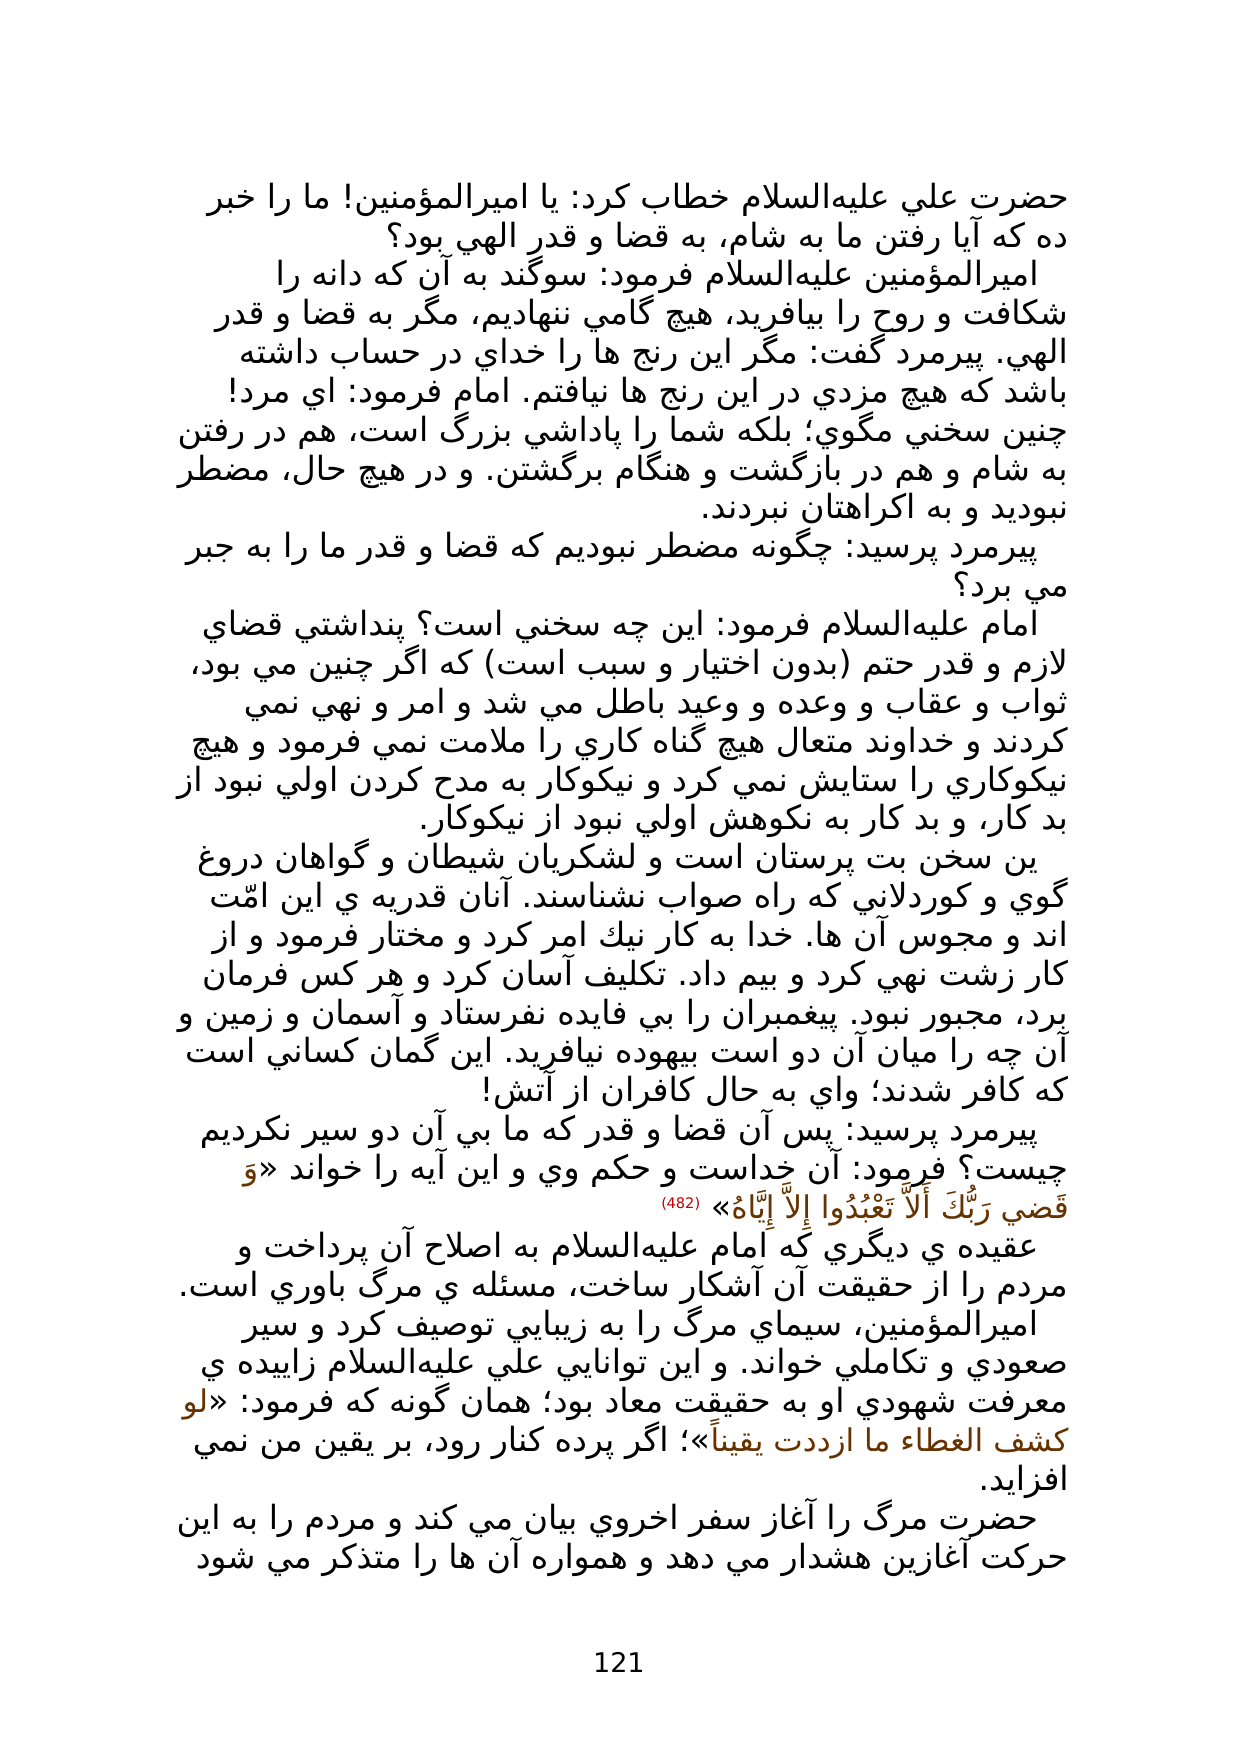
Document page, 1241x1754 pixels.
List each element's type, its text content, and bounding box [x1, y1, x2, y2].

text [169, 1498, 1069, 1576]
text امام عليه‌السلام فرمود: اين چه سخني است؟ پنداشتي قضاي لازم و قدر حتم (بدون اختيار و سبب است) كه اگر چنين مي بود، ثواب و عقاب و وعده و وعيد باطل مي شد و امر و نهي نمي كردند و خداوند متعال هيچ گناه كاري را ملامت نمي فرمود و هيچ نيكوكاري را ستايش نمي كرد و نيكوكار به مدح كردن اولي نبود از بد كار، و بد كار به نكوهش اولي نبود از نيكوكار. [169, 604, 1069, 838]
text عقيده ي ديگري كه امام عليه‌السلام به اصلاح آن پرداخت و مردم را از حقيقت آن آشكار ساخت، مسئله ي مرگ باوري است. [169, 1226, 1069, 1304]
text پيرمرد پرسيد: چگونه مضطر نبوديم كه قضا و قدر ما را به جبر مي برد؟ [169, 527, 1069, 604]
text اميرالمؤمنين، سيماي مرگ را به زيبايي توصيف كرد و سير صعودي و تكاملي خواند. و اين توانايي علي عليه‌السلام زاييده ي معرفت شهودي او به حقيقت معاد بود؛ همان گونه كه فرمود: «لو كشف الغطاء ما ازددت يقيناً»؛ اگر پرده كنار رود، بر يقين من نمي افزايد. [169, 1304, 1069, 1498]
text اميرالمؤمنين عليه‌السلام فرمود: سوگند به آن كه دانه را شكافت و روح را بيافريد، هيچ گامي ننهاديم، مگر به قضا و قدر الهي. پيرمرد گفت: مگر اين رنج ها را خداي در حساب داشته باشد كه هيچ مزدي در اين رنج ها نيافتم. امام فرمود: اي مرد! چنين سخني مگوي؛ بلكه شما را پاداشي بزرگ است، هم در رفتن به شام و هم در بازگشت و هنگام برگشتن. و در هيچ حال، مضطر نبوديد و به اكراهتان نبردند. [169, 255, 1069, 527]
text ين سخن بت پرستان است و لشكريان شيطان و گواهان دروغ گوي و كوردلاني كه راه صواب نشناسند. آنان قدريه ي اين امّت اند و مجوس آن ها. خدا به كار نيك امر كرد و مختار فرمود و از كار زشت نهي كرد و بيم داد. تكليف آسان كرد و هر كس فرمان برد، مجبور نبود. پيغمبران را بي فايده نفرستاد و آسمان و زمين و آن چه را ميان آن دو است بيهوده نيافريد. اين گمان كساني است كه كافر شدند؛ واي به حال كافران از آتش! [169, 838, 1069, 1110]
text پيرمرد پرسيد: پس آن قضا و قدر كه ما بي آن دو سير نكرديم چيست؟ فرمود: آن خداست و حكم وي و اين آيه را خواند «وَ قَضي رَبُّكَ أَلاَّ تَعْبُدُوا إِلاَّ إِيَّاهُ» (482) [169, 1110, 1069, 1226]
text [169, 177, 1069, 255]
